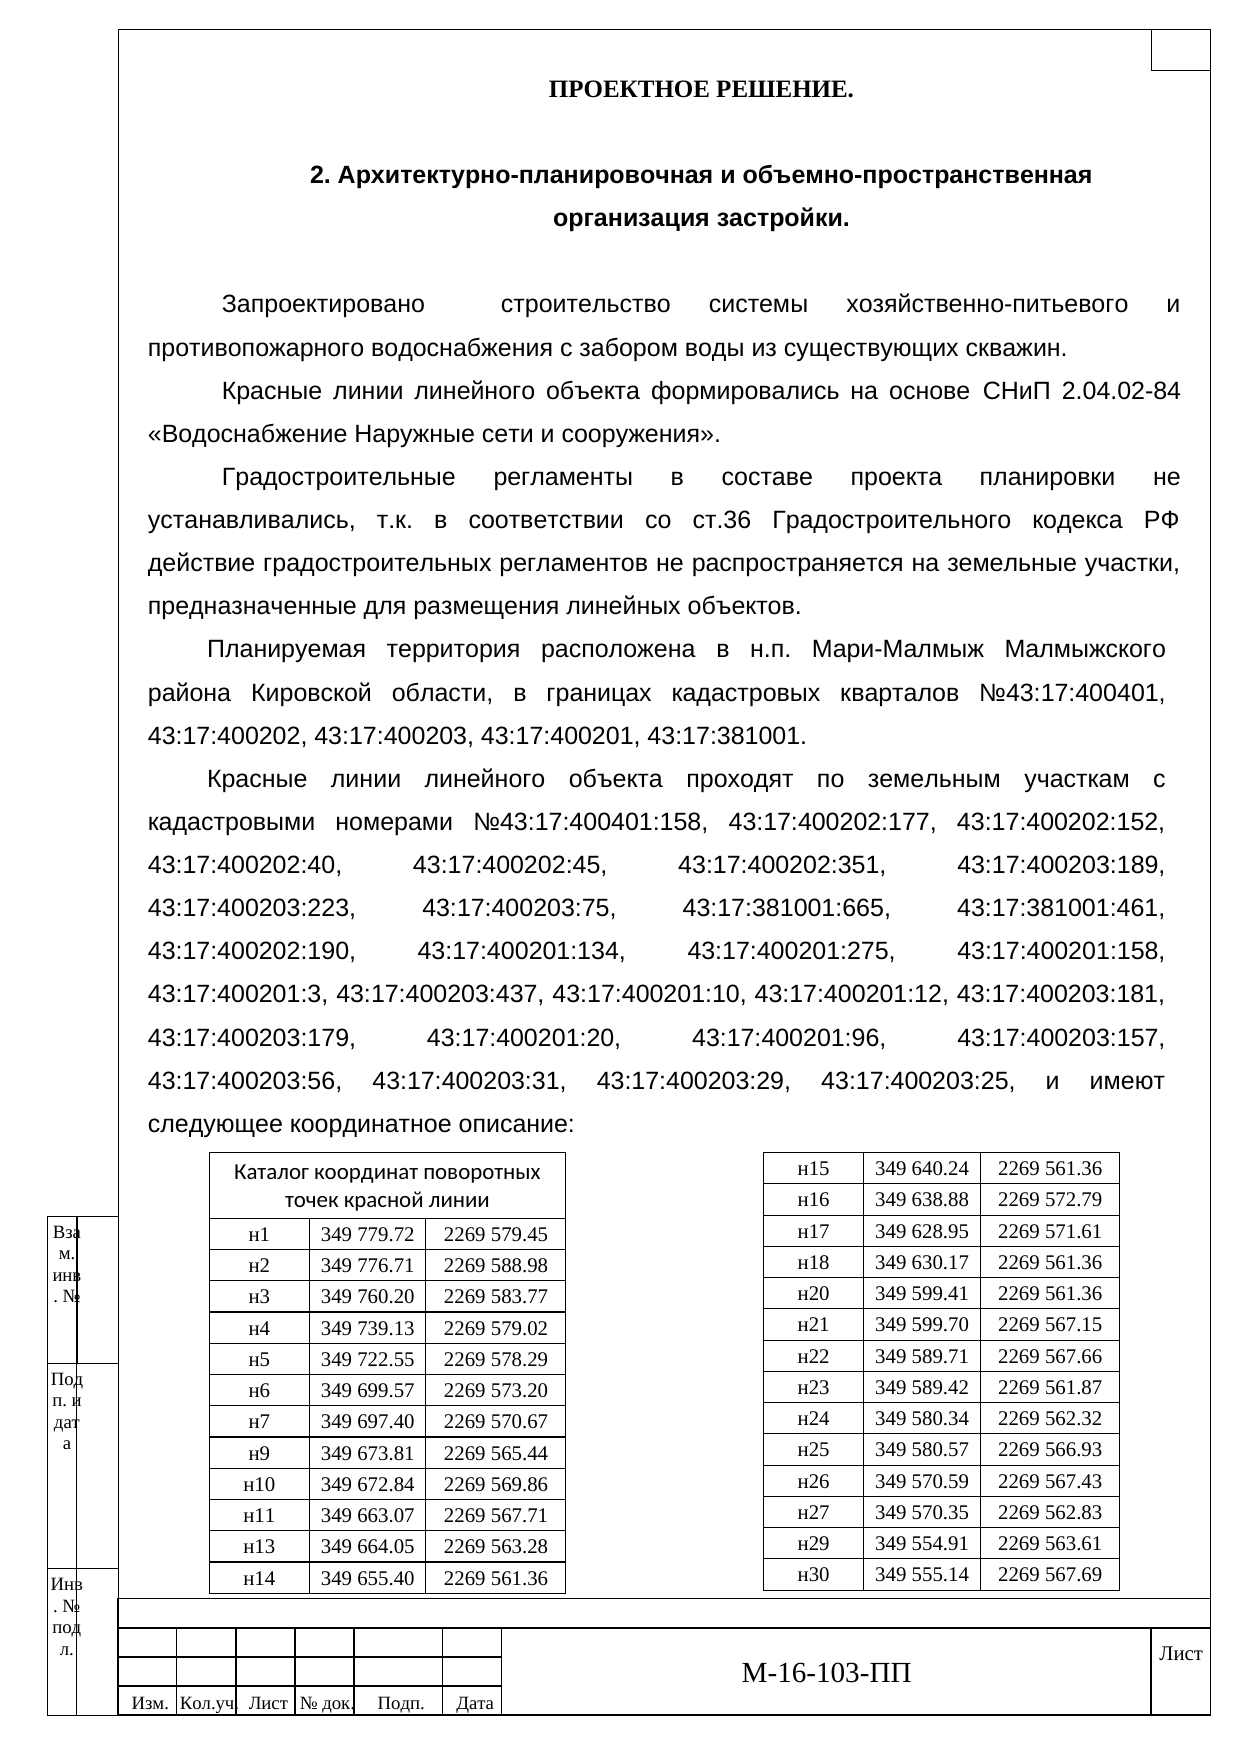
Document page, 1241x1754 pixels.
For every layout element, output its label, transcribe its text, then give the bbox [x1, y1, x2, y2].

table_cell 349 555.14 [864, 1559, 980, 1589]
table_cell 349 664.05 [310, 1531, 425, 1561]
text Красные линии линейного объекта проходят по земельным участкам с кадастровыми номерами №43:17:400401:158, 43:17:400202:177, 43:17:400202:152, 43:17:400202:40, 43:17:400202:45, 43:17:400202:351, 43:17:400203:189, 43:17:400203:223, 43:17:400203:75, 43:17:381001:665, 43:17:381001:461, 43:17:400202:190, 43:17:400201:134, 43:17:400201:275, 43:17:400201:158, 43:17:400201:3, 43:17:400203:437, 43:17:400201:10, 43:17:400201:12, 43:17:400203:181, 43:17:400203:179, 43:17:400201:20, 43:17:400201:96, 43:17:400203:157, 43:17:400203:56, 43:17:400203:31, 43:17:400203:29, 43:17:400203:25, и имеют следующее координатное описание: [148, 764, 1167, 1138]
table_cell 2269 562.83 [981, 1497, 1119, 1527]
table_cell н17 [764, 1216, 863, 1246]
table_cell 2269 567.69 [981, 1559, 1119, 1589]
table_cell 2269 567.15 [981, 1309, 1119, 1339]
table_cell н10 [210, 1469, 309, 1499]
table_cell н11 [210, 1500, 309, 1530]
table_cell 349 599.41 [864, 1278, 980, 1308]
table_cell н4 [210, 1313, 309, 1343]
table_cell н26 [764, 1466, 863, 1496]
table_cell 2269 563.61 [981, 1528, 1119, 1558]
table_cell 349 779.72 [310, 1219, 425, 1249]
table_cell 349 722.55 [310, 1344, 425, 1374]
table_cell 2269 563.28 [426, 1531, 565, 1561]
table_cell н21 [764, 1309, 863, 1339]
table_cell 2269 573.20 [426, 1375, 565, 1405]
table_cell н6 [210, 1375, 309, 1405]
text Запроектировано строительство системы хозяйственно-питьевого и противопожарного водоснабжения с забором воды из существующих скважин. [148, 289, 1181, 361]
table_cell 2269 567.71 [426, 1500, 565, 1530]
table_cell 349 655.40 [310, 1563, 425, 1593]
table_cell н5 [210, 1344, 309, 1374]
table_cell н22 [764, 1341, 863, 1371]
table_cell 349 589.42 [864, 1372, 980, 1402]
table_cell 2269 561.36 [981, 1247, 1119, 1277]
table_cell 2269 566.93 [981, 1434, 1119, 1464]
text Красные линии линейного объекта формировались на основе СНиП 2.04.02-84 «Водоснабжение Наружные сети и сооружения». [148, 376, 1181, 448]
table_cell 349 663.07 [310, 1500, 425, 1530]
table_cell 2269 571.61 [981, 1216, 1119, 1246]
text 2. Архитектурно-планировочная и объемно-пространственная [148, 160, 1181, 189]
table_cell н2 [210, 1250, 309, 1280]
table_cell 2269 561.36 [426, 1563, 565, 1593]
table_cell 2269 572.79 [981, 1184, 1119, 1214]
table_cell 349 739.13 [310, 1313, 425, 1343]
table_cell 349 570.59 [864, 1466, 980, 1496]
table_cell н30 [764, 1559, 863, 1589]
text Планируемая территория расположена в н.п. Мари-Малмыж Малмыжского района Кировской области, в границах кадастровых кварталов №43:17:400401, 43:17:400202, 43:17:400203, 43:17:400201, 43:17:381001. [148, 634, 1167, 749]
table_cell 349 776.71 [310, 1250, 425, 1280]
table_cell 349 638.88 [864, 1184, 980, 1214]
table_cell 349 760.20 [310, 1281, 425, 1311]
table_cell н15 [764, 1153, 863, 1183]
table_cell н1 [210, 1219, 309, 1249]
table_cell 349 580.34 [864, 1403, 980, 1433]
table_header Каталог координат поворотных точек красной линии [210, 1153, 565, 1218]
table_cell 349 697.40 [310, 1406, 425, 1436]
table_cell 349 580.57 [864, 1434, 980, 1464]
table_cell 349 589.71 [864, 1341, 980, 1371]
table_cell 2269 561.87 [981, 1372, 1119, 1402]
table_cell н3 [210, 1281, 309, 1311]
table_cell 349 673.81 [310, 1438, 425, 1468]
table_cell 2269 561.36 [981, 1278, 1119, 1308]
table_cell н29 [764, 1528, 863, 1558]
table_cell н20 [764, 1278, 863, 1308]
table_cell 2269 578.29 [426, 1344, 565, 1374]
table_cell 2269 579.02 [426, 1313, 565, 1343]
table_cell 2269 567.43 [981, 1466, 1119, 1496]
table_cell 2269 565.44 [426, 1438, 565, 1468]
table_cell н25 [764, 1434, 863, 1464]
table_cell н14 [210, 1563, 309, 1593]
table_cell н7 [210, 1406, 309, 1436]
table_cell н24 [764, 1403, 863, 1433]
table_cell 2269 588.98 [426, 1250, 565, 1280]
table_cell 2269 562.32 [981, 1403, 1119, 1433]
table_cell 349 599.70 [864, 1309, 980, 1339]
table_cell 349 628.95 [864, 1216, 980, 1246]
table_cell н23 [764, 1372, 863, 1402]
table_cell 349 672.84 [310, 1469, 425, 1499]
table_cell 349 570.35 [864, 1497, 980, 1527]
table_cell 2269 567.66 [981, 1341, 1119, 1371]
table_cell н16 [764, 1184, 863, 1214]
table_cell 349 630.17 [864, 1247, 980, 1277]
table_cell н9 [210, 1438, 309, 1468]
table_cell н27 [764, 1497, 863, 1527]
table_cell 349 640.24 [864, 1153, 980, 1183]
table_cell 349 554.91 [864, 1528, 980, 1558]
table_cell 349 699.57 [310, 1375, 425, 1405]
table_cell 2269 569.86 [426, 1469, 565, 1499]
text Градостроительные регламенты в составе проекта планировки не устанавливались, т.к. в соответствии со ст.36 Градостроительного кодекса РФ действие градостроительных регламентов не распространяется на земельные участки, предназначенные для размещения линейных объектов. [148, 462, 1181, 620]
table_cell 2269 561.36 [981, 1153, 1119, 1183]
table_cell 2269 583.77 [426, 1281, 565, 1311]
text ПРОЕКТНОЕ РЕШЕНИЕ. [148, 74, 1181, 103]
table_cell н13 [210, 1531, 309, 1561]
text организация застройки. [148, 203, 1181, 232]
table_cell н18 [764, 1247, 863, 1277]
table_cell 2269 579.45 [426, 1219, 565, 1249]
table_cell 2269 570.67 [426, 1406, 565, 1436]
